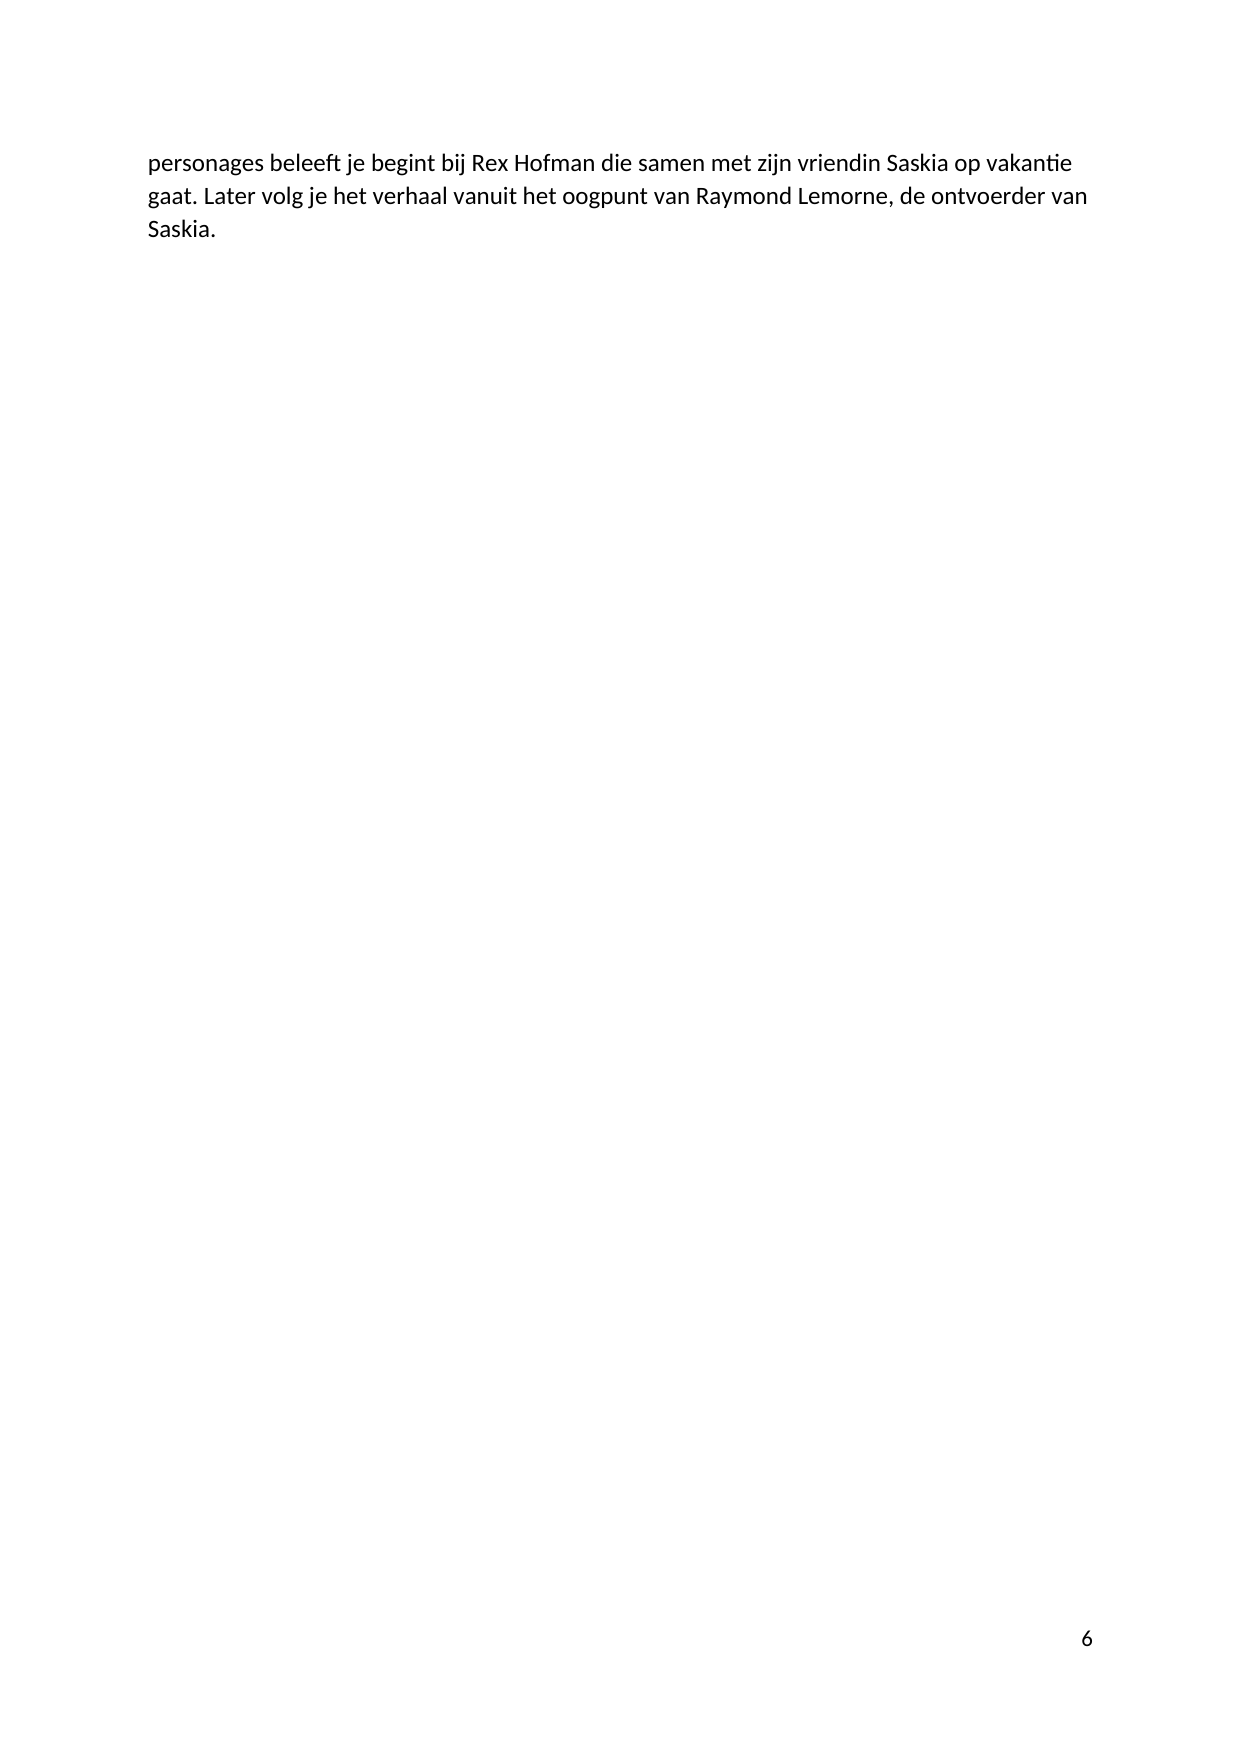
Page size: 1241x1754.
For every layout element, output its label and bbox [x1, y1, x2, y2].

text [148, 148, 1093, 244]
